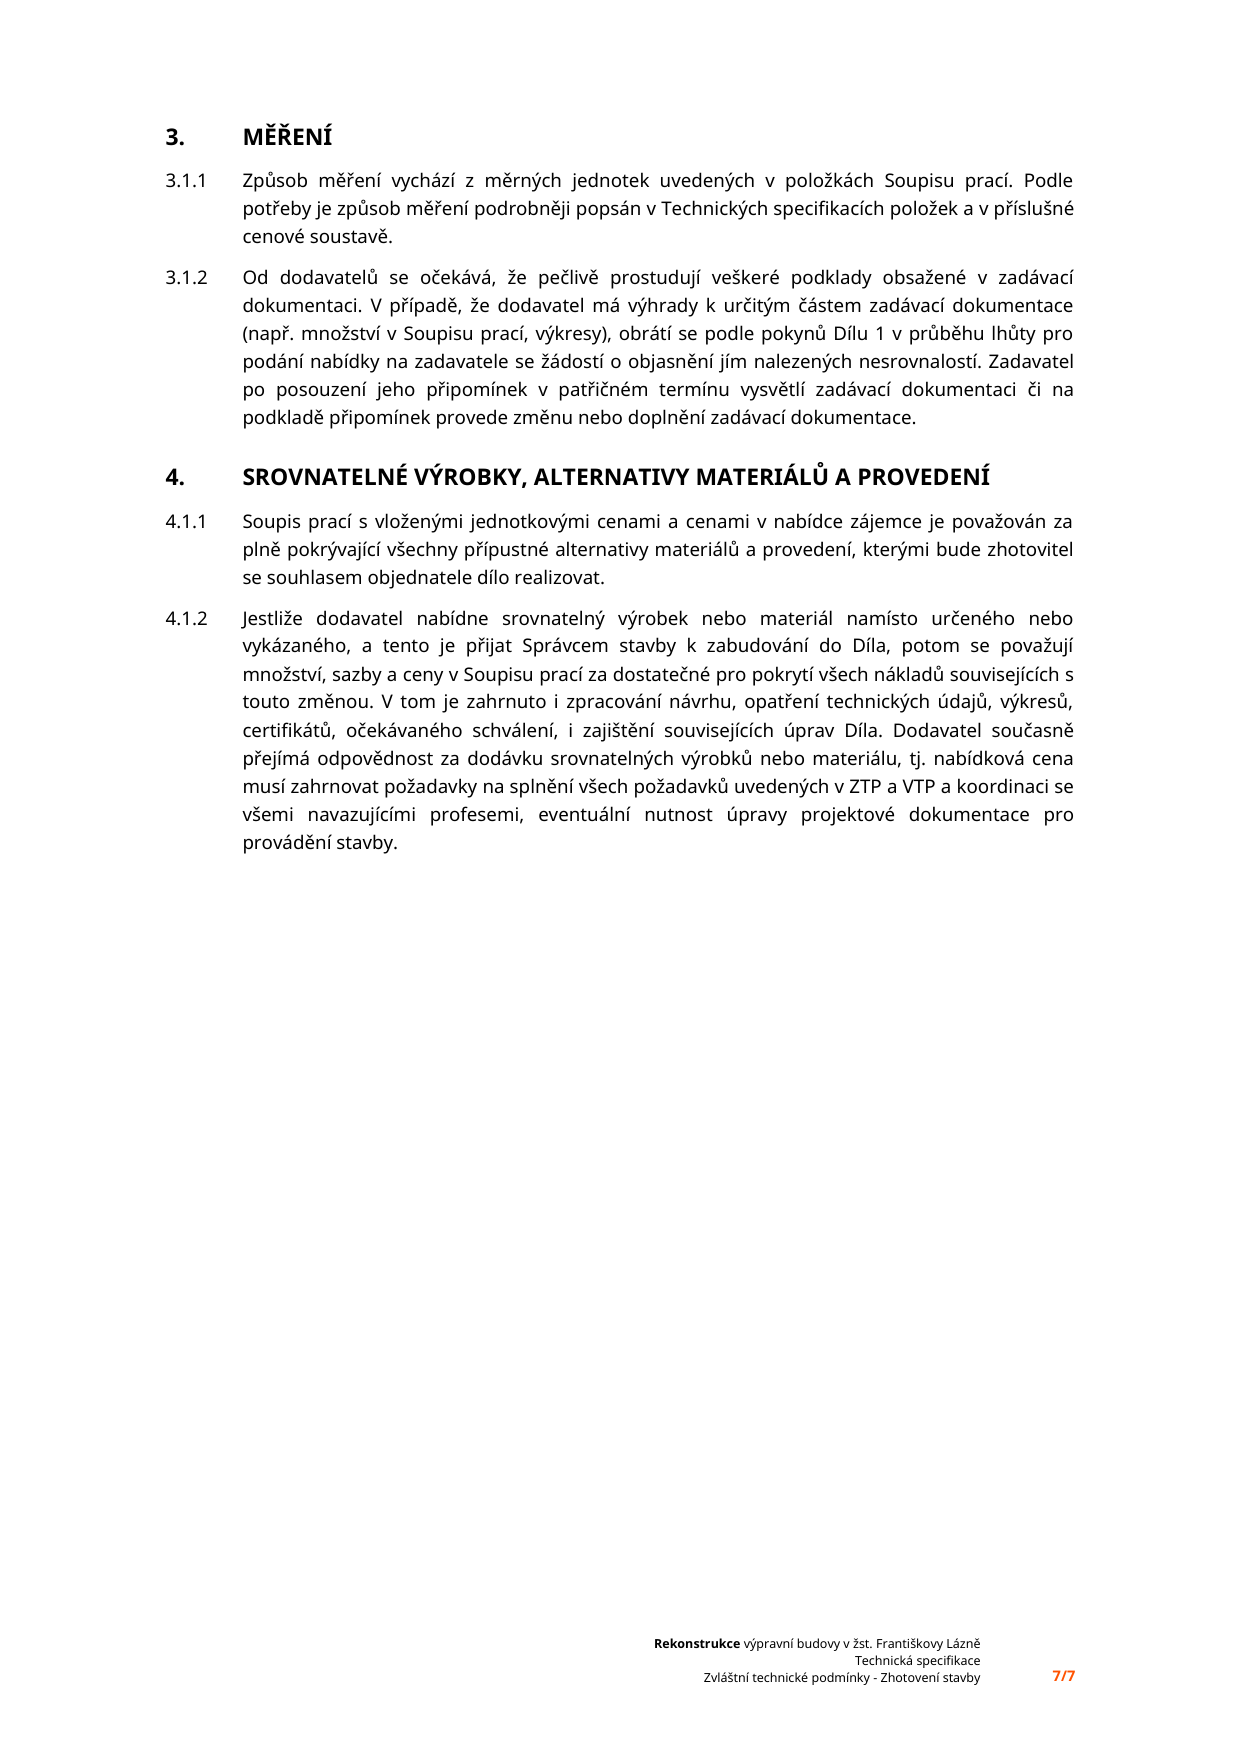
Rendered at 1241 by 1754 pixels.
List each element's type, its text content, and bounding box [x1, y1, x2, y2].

text Jestliže dodavatel nabídne srovnatelný výrobek nebo materiál namísto určeného nebo vykázaného, a tento je přijat Správcem stavby k zabudování do Díla, potom se považují množství, sazby a ceny v Soupisu prací za dostatečné pro pokrytí všech nákladů souvisejících s touto změnou. V tom je zahrnuto i zpracování návrhu, opatření technických údajů, výkresů, certifikátů, očekávaného schválení, i zajištění souvisejících úprav Díla. Dodavatel současně přejímá odpovědnost za dodávku srovnatelných výrobků nebo materiálu, tj. nabídková cena musí zahrnovat požadavky na splnění všech požadavků uvedených v ZTP a VTP a koordinaci se všemi navazujícími profesemi, eventuální nutnost úpravy projektové dokumentace pro provádění stavby. [165, 605, 1075, 854]
text Od dodavatelů se očekává, že pečlivě prostudují veškeré podklady obsažené v zadávací dokumentaci. V případě, že dodavatel má výhrady k určitým částem zadávací dokumentace (např. množství v Soupisu prací, výkresy), obrátí se podle pokynů Dílu 1 v průběhu lhůty pro podání nabídky na zadavatele se žádostí o objasnění jím nalezených nesrovnalostí. Zadavatel po posouzení jeho připomínek v patřičném termínu vysvětlí zadávací dokumentaci či na podkladě připomínek provede změnu nebo doplnění zadávací dokumentace. [165, 264, 1075, 430]
text SROVNATELNÉ VÝROBKY, ALTERNATIVY MATERIÁLŮ A PROVEDENÍ [165, 461, 1075, 493]
text Způsob měření vychází z měrných jednotek uvedených v položkách Soupisu prací. Podle potřeby je způsob měření podrobněji popsán v Technických specifikacích položek a v příslušné cenové soustavě. [165, 167, 1075, 249]
text MĚŘENÍ [165, 121, 1075, 152]
text Soupis prací s vloženými jednotkovými cenami a cenami v nabídce zájemce je považován za plně pokrývající všechny přípustné alternativy materiálů a provedení, kterými bude zhotovitel se souhlasem objednatele dílo realizovat. [165, 508, 1075, 590]
